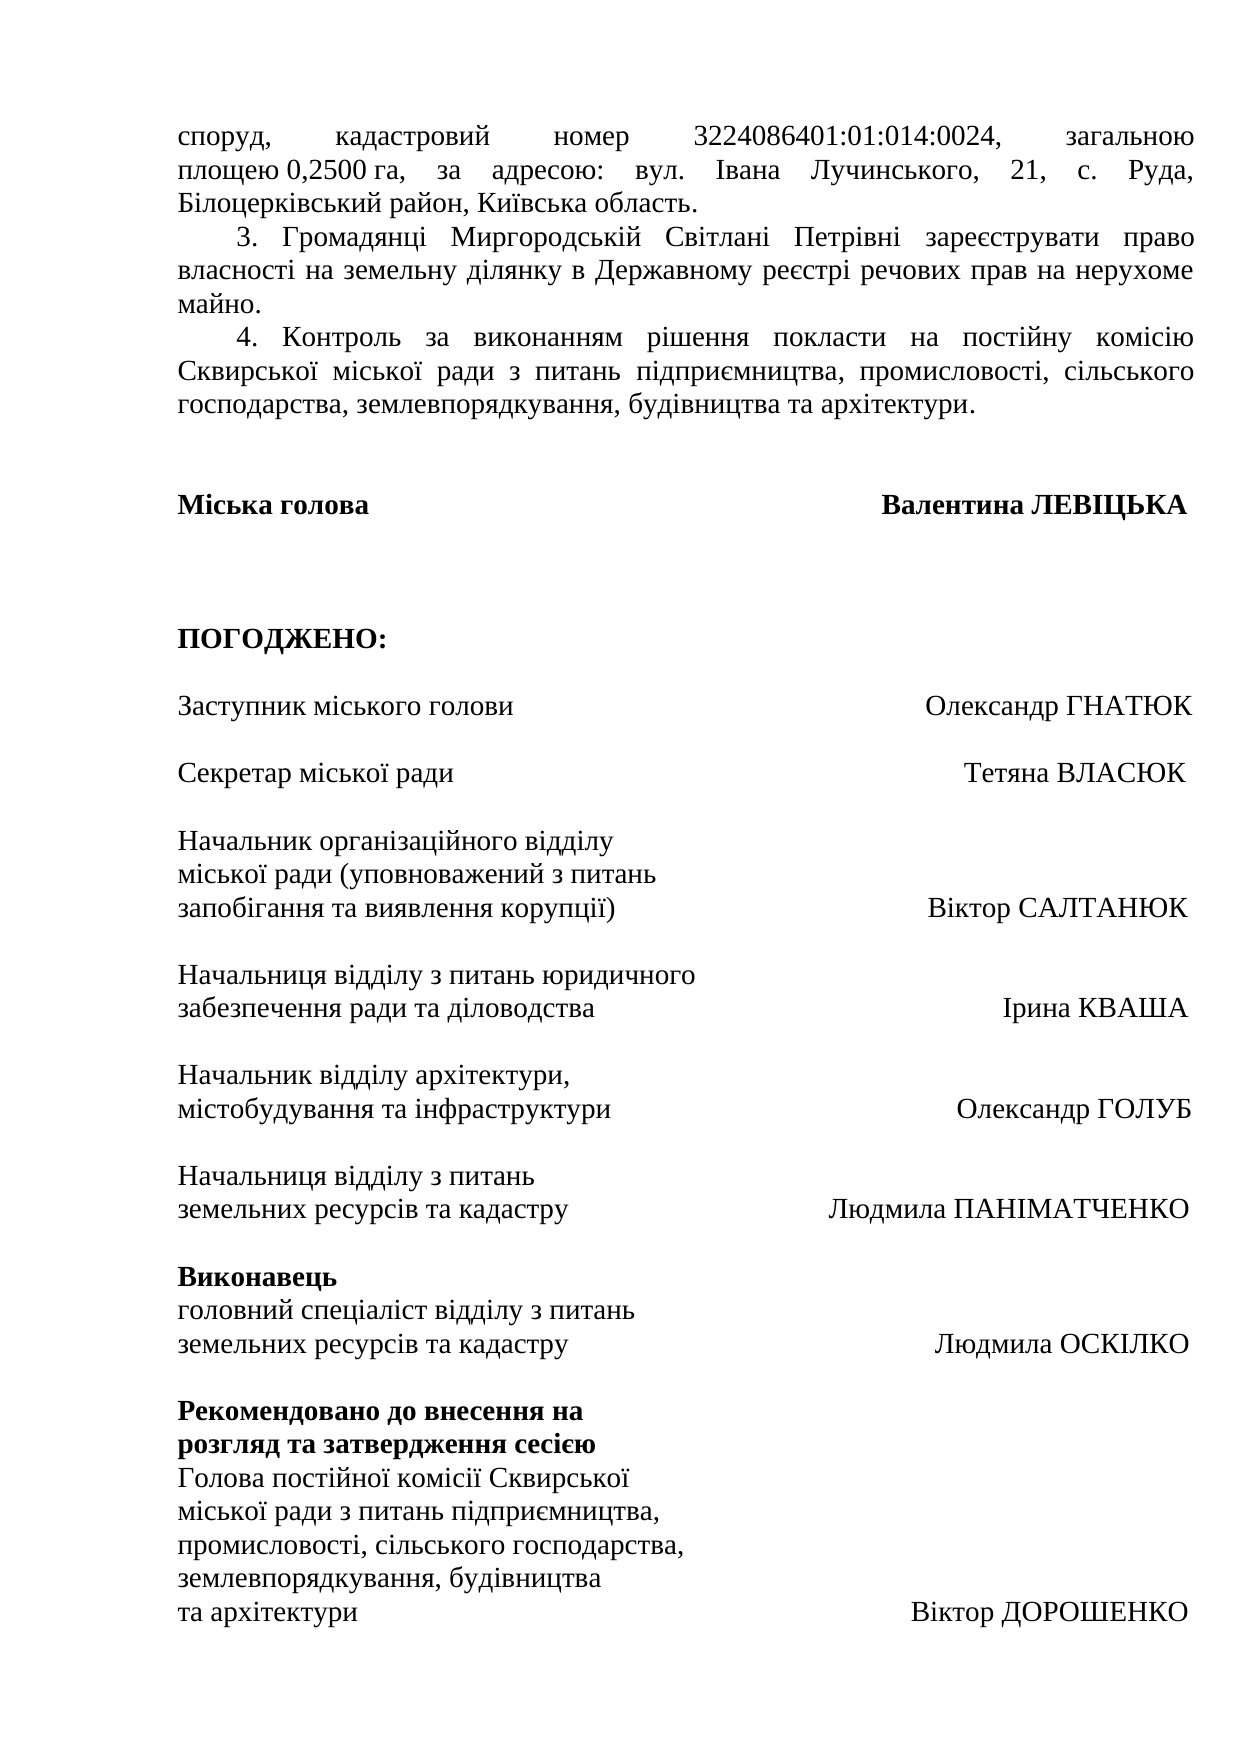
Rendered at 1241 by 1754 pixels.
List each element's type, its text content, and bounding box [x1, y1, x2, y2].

text земельних ресурсів та кадастру Людмила ПАНІМАТЧЕНКО [177, 1192, 1195, 1225]
text містобудування та інфраструктури Олександр ГОЛУБ [177, 1091, 1195, 1124]
text Виконавець [177, 1259, 1195, 1292]
text землевпорядкування, будівництва [177, 1561, 1195, 1594]
text Голова постійної комісії Сквирської [177, 1460, 1195, 1493]
text та архітектури Віктор ДОРОШЕНКО [177, 1594, 1195, 1628]
text ПОГОДЖЕНО: [177, 621, 1195, 655]
text міської ради з питань підприємництва, [177, 1493, 1195, 1527]
text Начальниця відділу з питань [177, 1158, 1195, 1192]
text 3. Громадянці Миргородській Світлані Петрівні зареєструвати право власності на земельну ділянку в Державному реєстрі речових прав на нерухоме майно. [177, 219, 1195, 319]
text земельних ресурсів та кадастру Людмила ОСКІЛКО [177, 1326, 1195, 1359]
text запобігання та виявлення корупції) Віктор САЛТАНЮК [177, 890, 1195, 923]
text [177, 118, 1195, 219]
text розгляд та затвердження сесією [177, 1426, 1195, 1460]
text головний спеціаліст відділу з питань [177, 1292, 1195, 1326]
text 4. Контроль за виконанням рішення покласти на постійну комісію Сквирської міської ради з питань підприємництва, промисловості, сільського господарства, землевпорядкування, будівництва та архітектури. [177, 319, 1195, 420]
text Начальниця відділу з питань юридичного [177, 957, 1195, 990]
text Заступник міського голови Олександр ГНАТЮК [177, 688, 1195, 722]
text забезпечення ради та діловодства Ірина КВАША [177, 990, 1195, 1024]
text Рекомендовано до внесення на [177, 1393, 1195, 1426]
text Міська голова Валентина ЛЕВІЦЬКА [177, 487, 1195, 521]
text Начальник організаційного відділу [177, 823, 1195, 856]
text Секретар міської ради Тетяна ВЛАСЮК [177, 756, 1195, 789]
text промисловості, сільського господарства, [177, 1527, 1195, 1561]
text міської ради (уповноважений з питань [177, 856, 1195, 890]
text Начальник відділу архітектури, [177, 1057, 1195, 1091]
